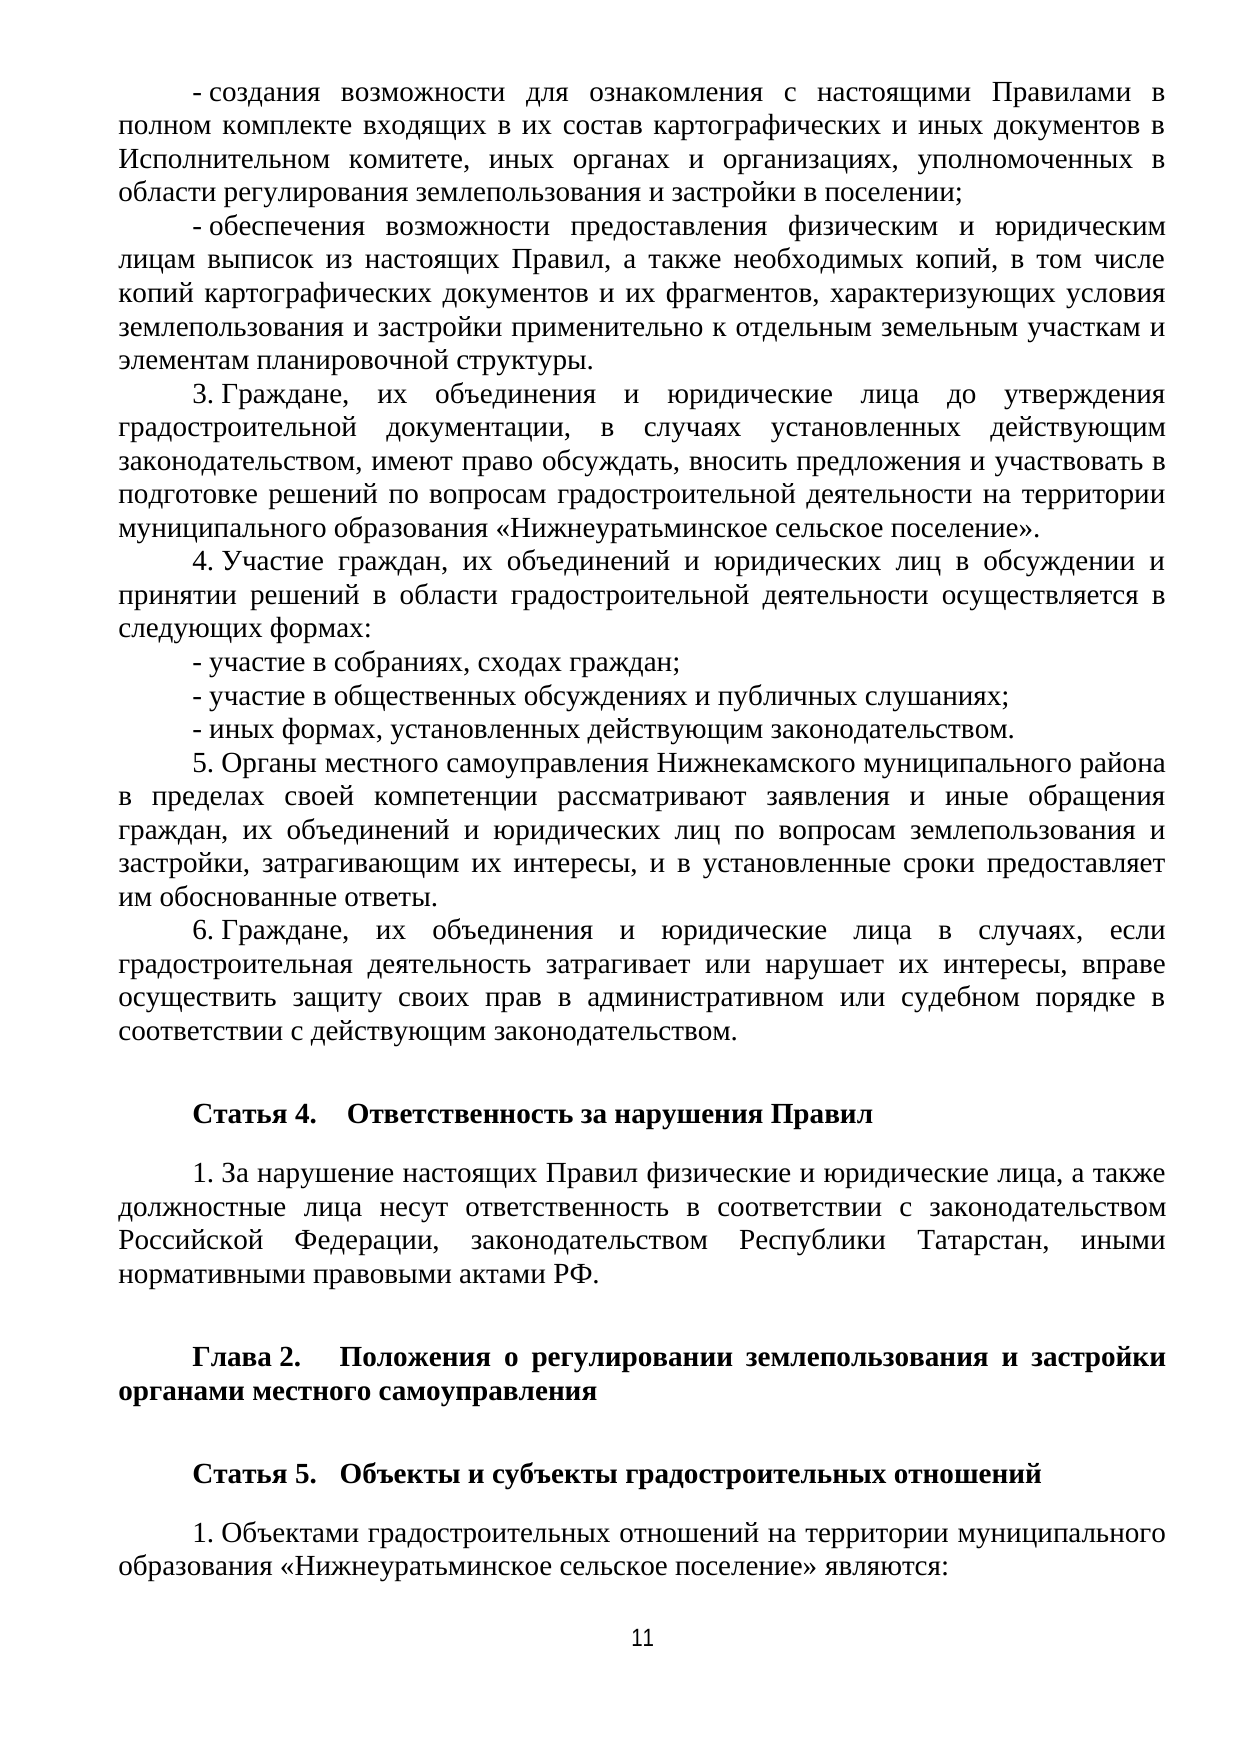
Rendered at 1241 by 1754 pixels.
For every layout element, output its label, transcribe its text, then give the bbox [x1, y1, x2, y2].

text Статья 4. Ответственность за нарушения Правил [118, 1097, 1167, 1130]
text - обеспечения возможности предоставления физическим и юридическим лицам выписок из настоящих Правил, а также необходимых копий, в том числе копий картографических документов и их фрагментов, характеризующих условия землепользования и застройки применительно к отдельным земельным участкам и элементам планировочной структуры. [118, 208, 1167, 376]
text - создания возможности для ознакомления с настоящими Правилами в полном комплекте входящих в их состав картографических и иных документов в Исполнительном комитете, иных органах и организациях, уполномоченных в области регулирования землепользования и застройки в поселении; [118, 74, 1167, 208]
text - участие в общественных обсуждениях и публичных слушаниях; [118, 678, 1167, 711]
text 1. За нарушение настоящих Правил физические и юридические лица, а также должностные лица несут ответственность в соответствии с законодательством Российской Федерации, законодательством Республики Татарстан, иными нормативными правовыми актами РФ. [118, 1155, 1167, 1289]
text - иных формах, установленных действующим законодательством. [118, 711, 1167, 745]
text 6. Граждане, их объединения и юридические лица в случаях, если градостроительная деятельность затрагивает или нарушает их интересы, вправе осуществить защиту своих прав в административном или судебном порядке в соответствии с действующим законодательством. [118, 912, 1167, 1047]
text 1. Объектами градостроительных отношений на территории муниципального образования «Нижнеуратьминское сельское поселение» являются: [118, 1515, 1167, 1582]
text - участие в собраниях, сходах граждан; [118, 644, 1167, 678]
text Глава 2. Положения о регулировании землепользования и застройки органами местного самоуправления [118, 1339, 1167, 1406]
text 4. Участие граждан, их объединений и юридических лиц в обсуждении и принятии решений в области градостроительной деятельности осуществляется в следующих формах: [118, 543, 1167, 644]
text 3. Граждане, их объединения и юридические лица до утверждения градостроительной документации, в случаях установленных действующим законодательством, имеют право обсуждать, вносить предложения и участвовать в подготовке решений по вопросам градостроительной деятельности на территории муниципального образования «Нижнеуратьминское сельское поселение». [118, 376, 1167, 543]
text Статья 5. Объекты и субъекты градостроительных отношений [118, 1456, 1167, 1490]
text 5. Органы местного самоуправления Нижнекамского муниципального района в пределах своей компетенции рассматривают заявления и иные обращения граждан, их объединений и юридических лиц по вопросам землепользования и застройки, затрагивающим их интересы, и в установленные сроки предоставляет им обоснованные ответы. [118, 745, 1167, 912]
